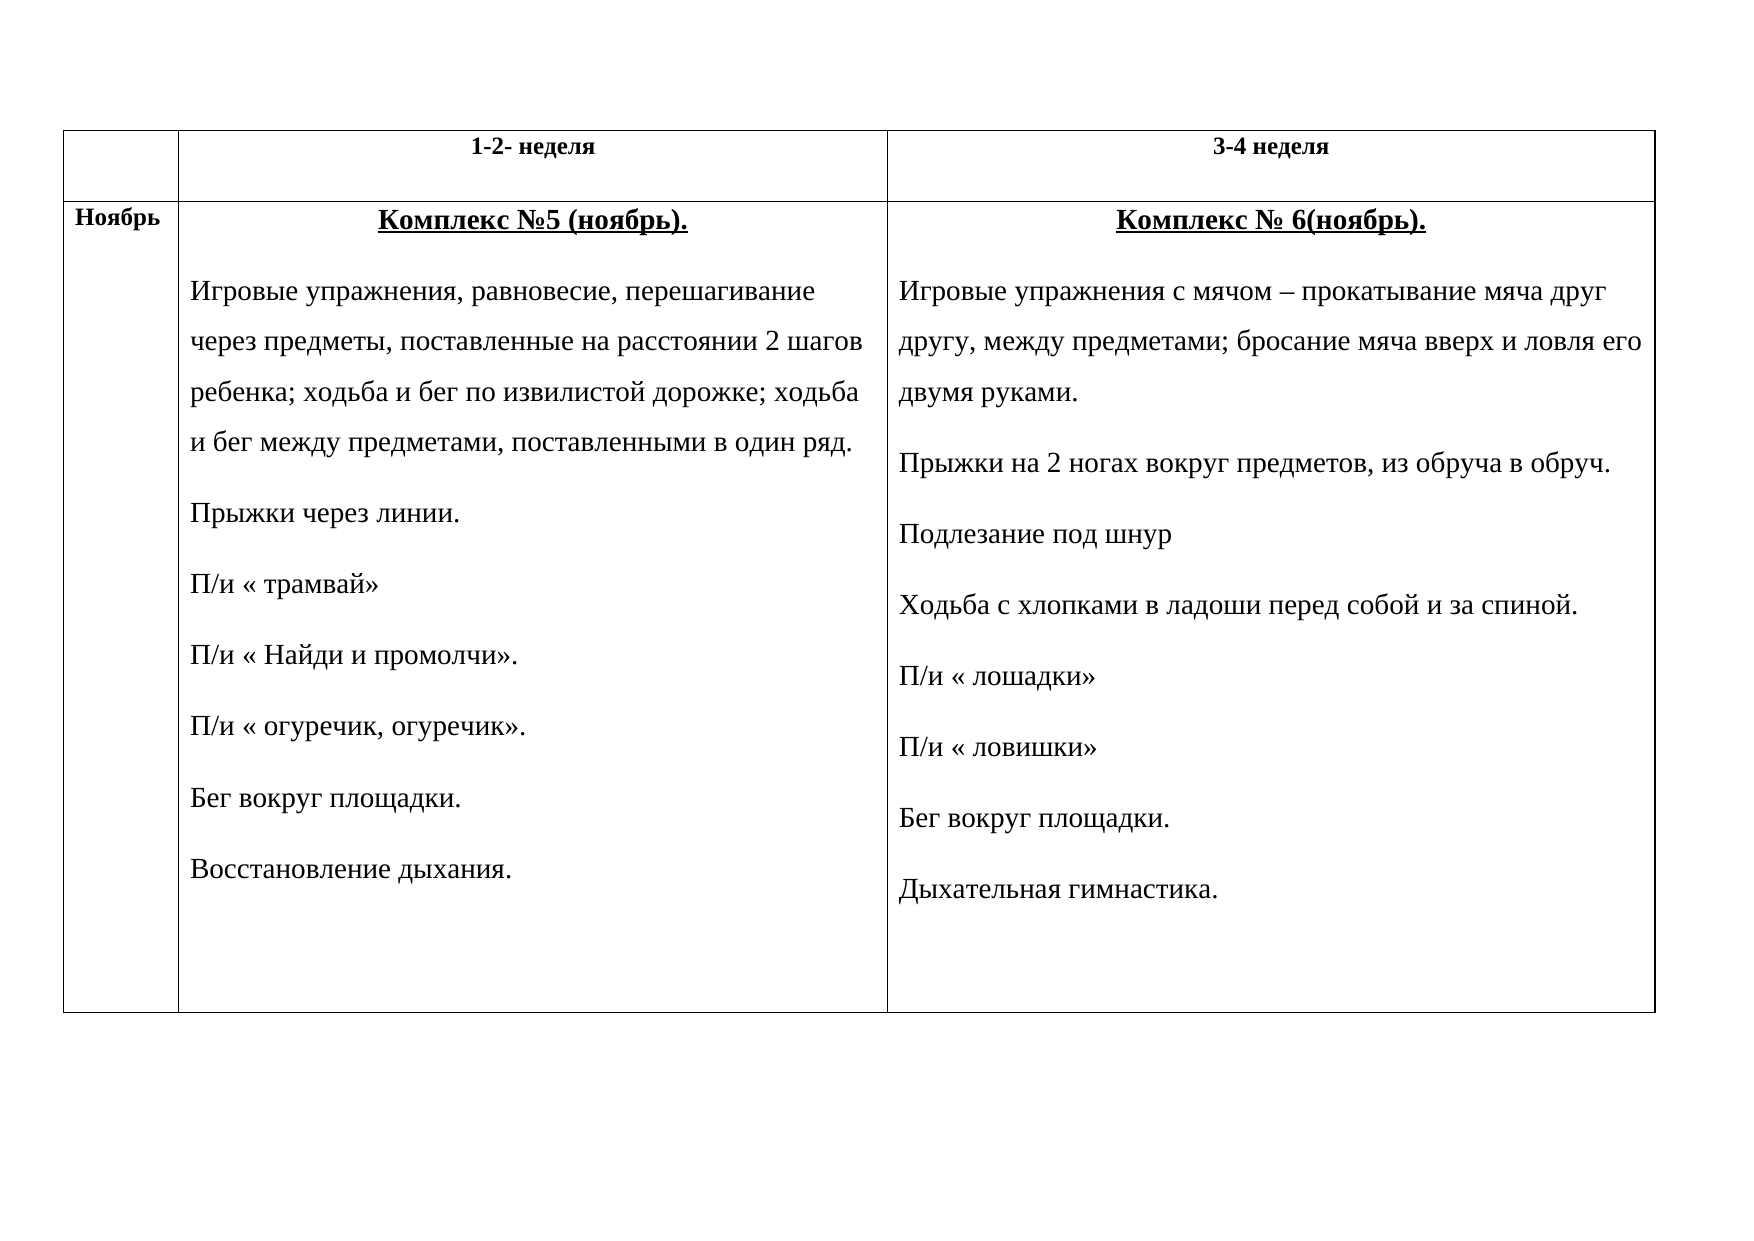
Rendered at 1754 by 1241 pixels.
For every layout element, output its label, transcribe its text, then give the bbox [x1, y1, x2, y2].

table_header [64, 131, 178, 201]
table_header 1-2- неделя [179, 131, 887, 201]
table_header 3-4 неделя [888, 131, 1654, 201]
table_cell Комплекс №5 (ноябрь). Игровые упражнения, равновесие, перешагивание через предметы, поставленные на расстоянии 2 шагов ребенка; ходьба и бег по извилистой дорожке; ходьба и бег между предметами, поставленными в один ряд. Прыжки через линии. П/и « трамвай» П/и « Найди и промолчи». П/и « огуречик, огуречик». Бег вокруг площадки. Восстановление дыхания. [179, 202, 887, 1012]
table_cell Комплекс № 6(ноябрь). Игровые упражнения с мячом – прокатывание мяча друг другу, между предметами; бросание мяча вверх и ловля его двумя руками. Прыжки на 2 ногах вокруг предметов, из обруча в обруч. Подлезание под шнур Ходьба с хлопками в ладоши перед собой и за спиной. П/и « лошадки» П/и « ловишки» Бег вокруг площадки. Дыхательная гимнастика. [888, 202, 1654, 1012]
table_cell Ноябрь [64, 202, 178, 1012]
